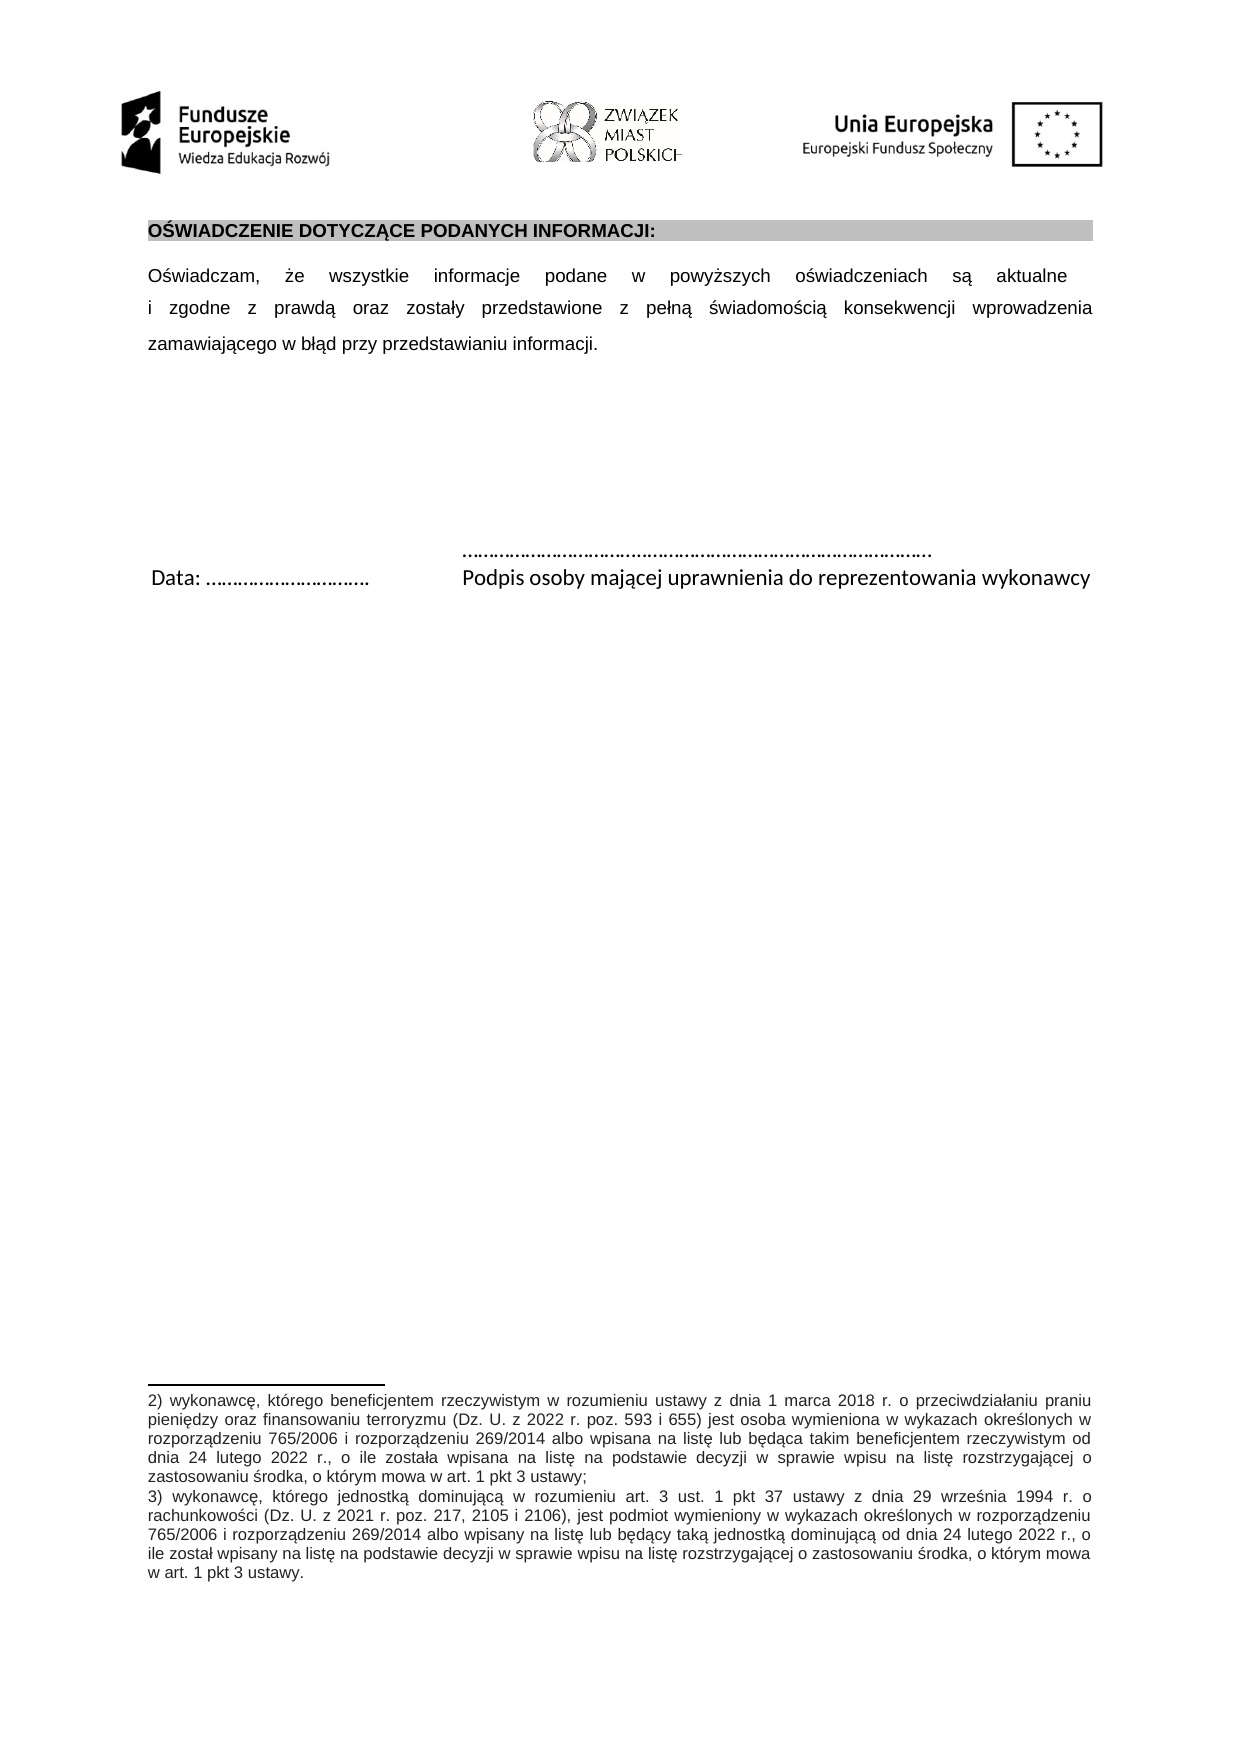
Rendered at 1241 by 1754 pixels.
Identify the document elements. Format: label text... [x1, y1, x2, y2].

table_header ……………………………..……………………………………………… [455, 435, 1111, 563]
picture [102, 70, 348, 194]
table_header Data: …………………………. [144, 435, 455, 591]
table_cell Podpis osoby mającej uprawnienia do reprezentowania wykonawcy [455, 563, 1111, 591]
picture [783, 80, 1122, 188]
text Oświadczam, że wszystkie informacje podane w powyższych oświadczeniach są aktualne i zgodne z prawdą oraz zostały przedstawione z pełną świadomością konsekwencji wprowadzenia zamawiającego w błąd przy przedstawianiu informacji. [148, 265, 1093, 354]
text OŚWIADCZENIE DOTYCZĄCE PODANYCH INFORMACJI: [148, 220, 1093, 241]
picture [532, 101, 682, 161]
